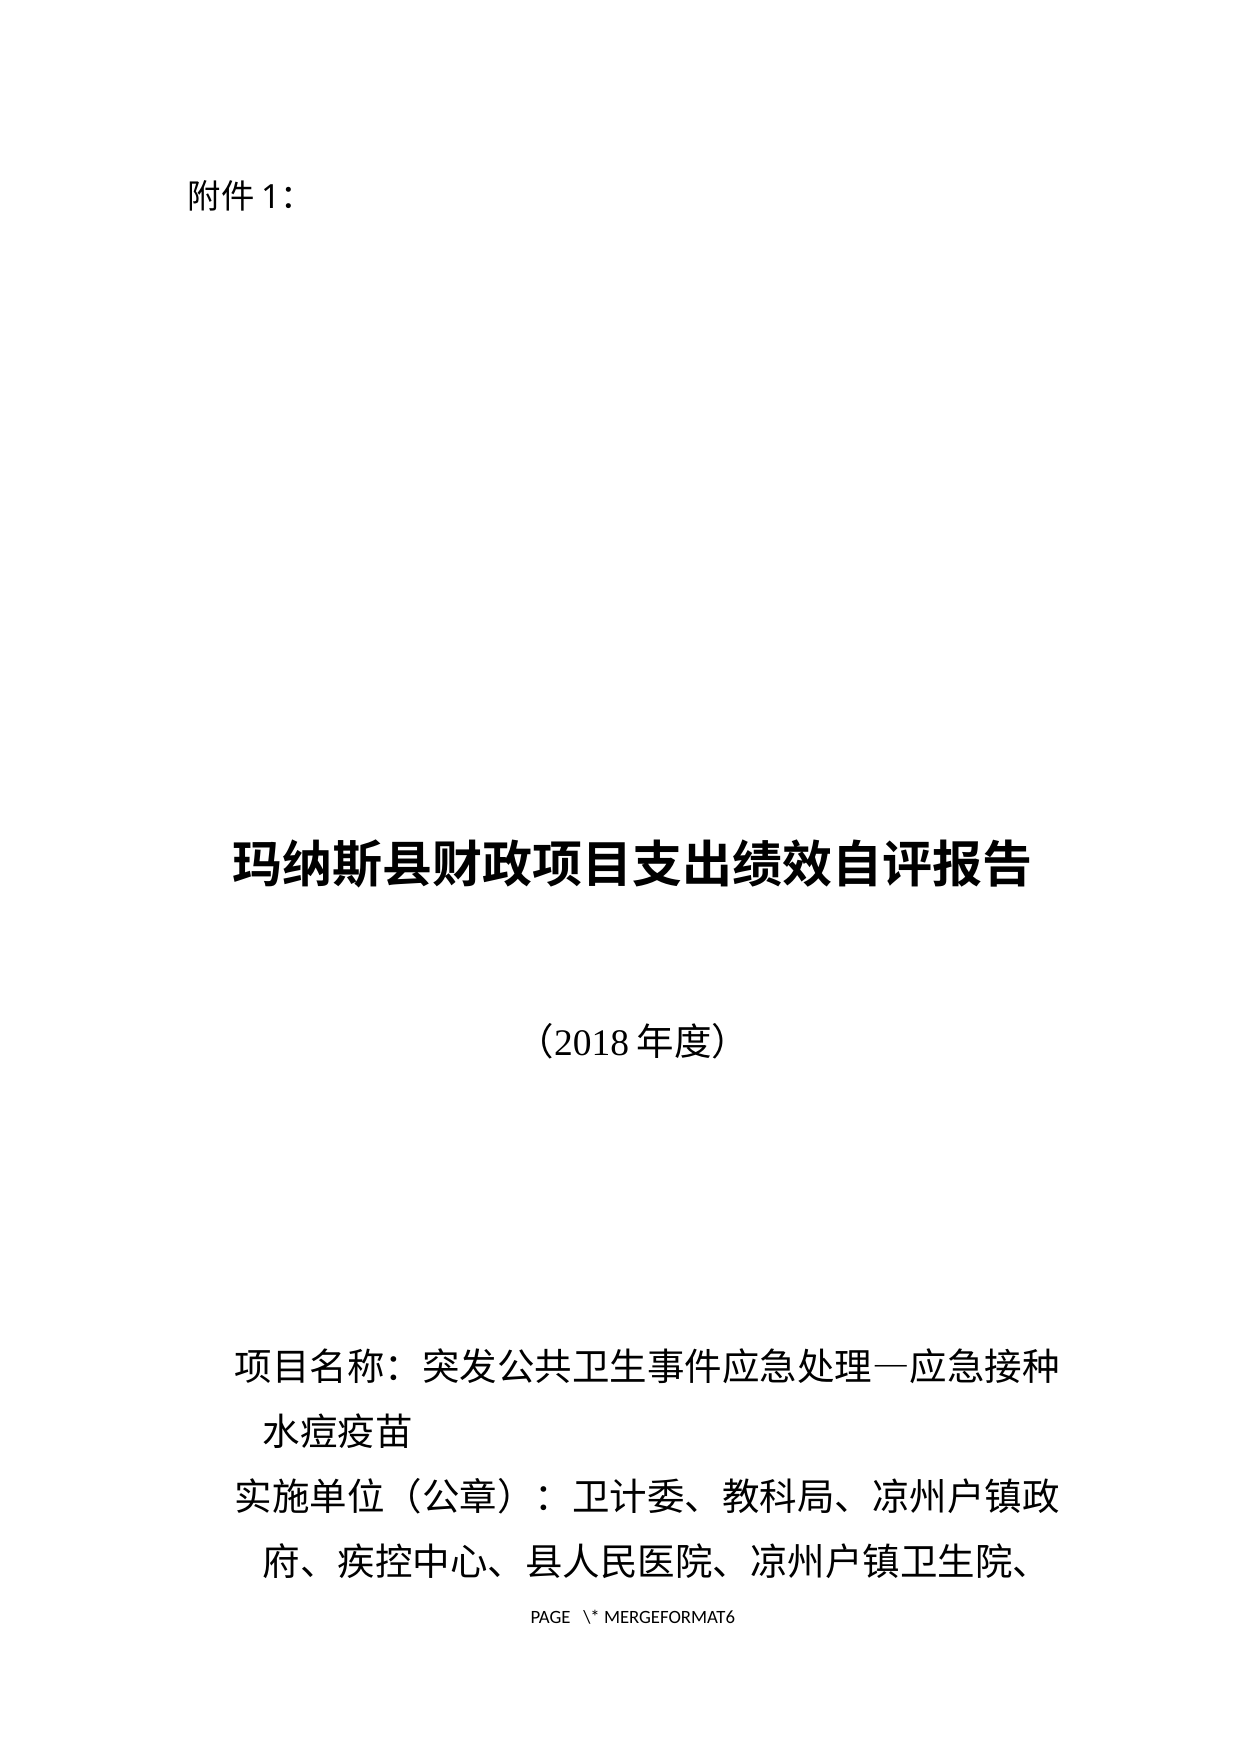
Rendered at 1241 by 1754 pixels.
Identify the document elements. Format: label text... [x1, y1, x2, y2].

text 附件1： [187, 162, 1078, 227]
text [187, 1462, 1078, 1592]
text 玛纳斯县财政项目支出绩效自评报告 [187, 812, 1078, 909]
text 项目名称：突发公共卫生事件应急处理—应急接种水痘疫苗 [187, 1332, 1078, 1462]
text （2018年度） [187, 1007, 1078, 1072]
